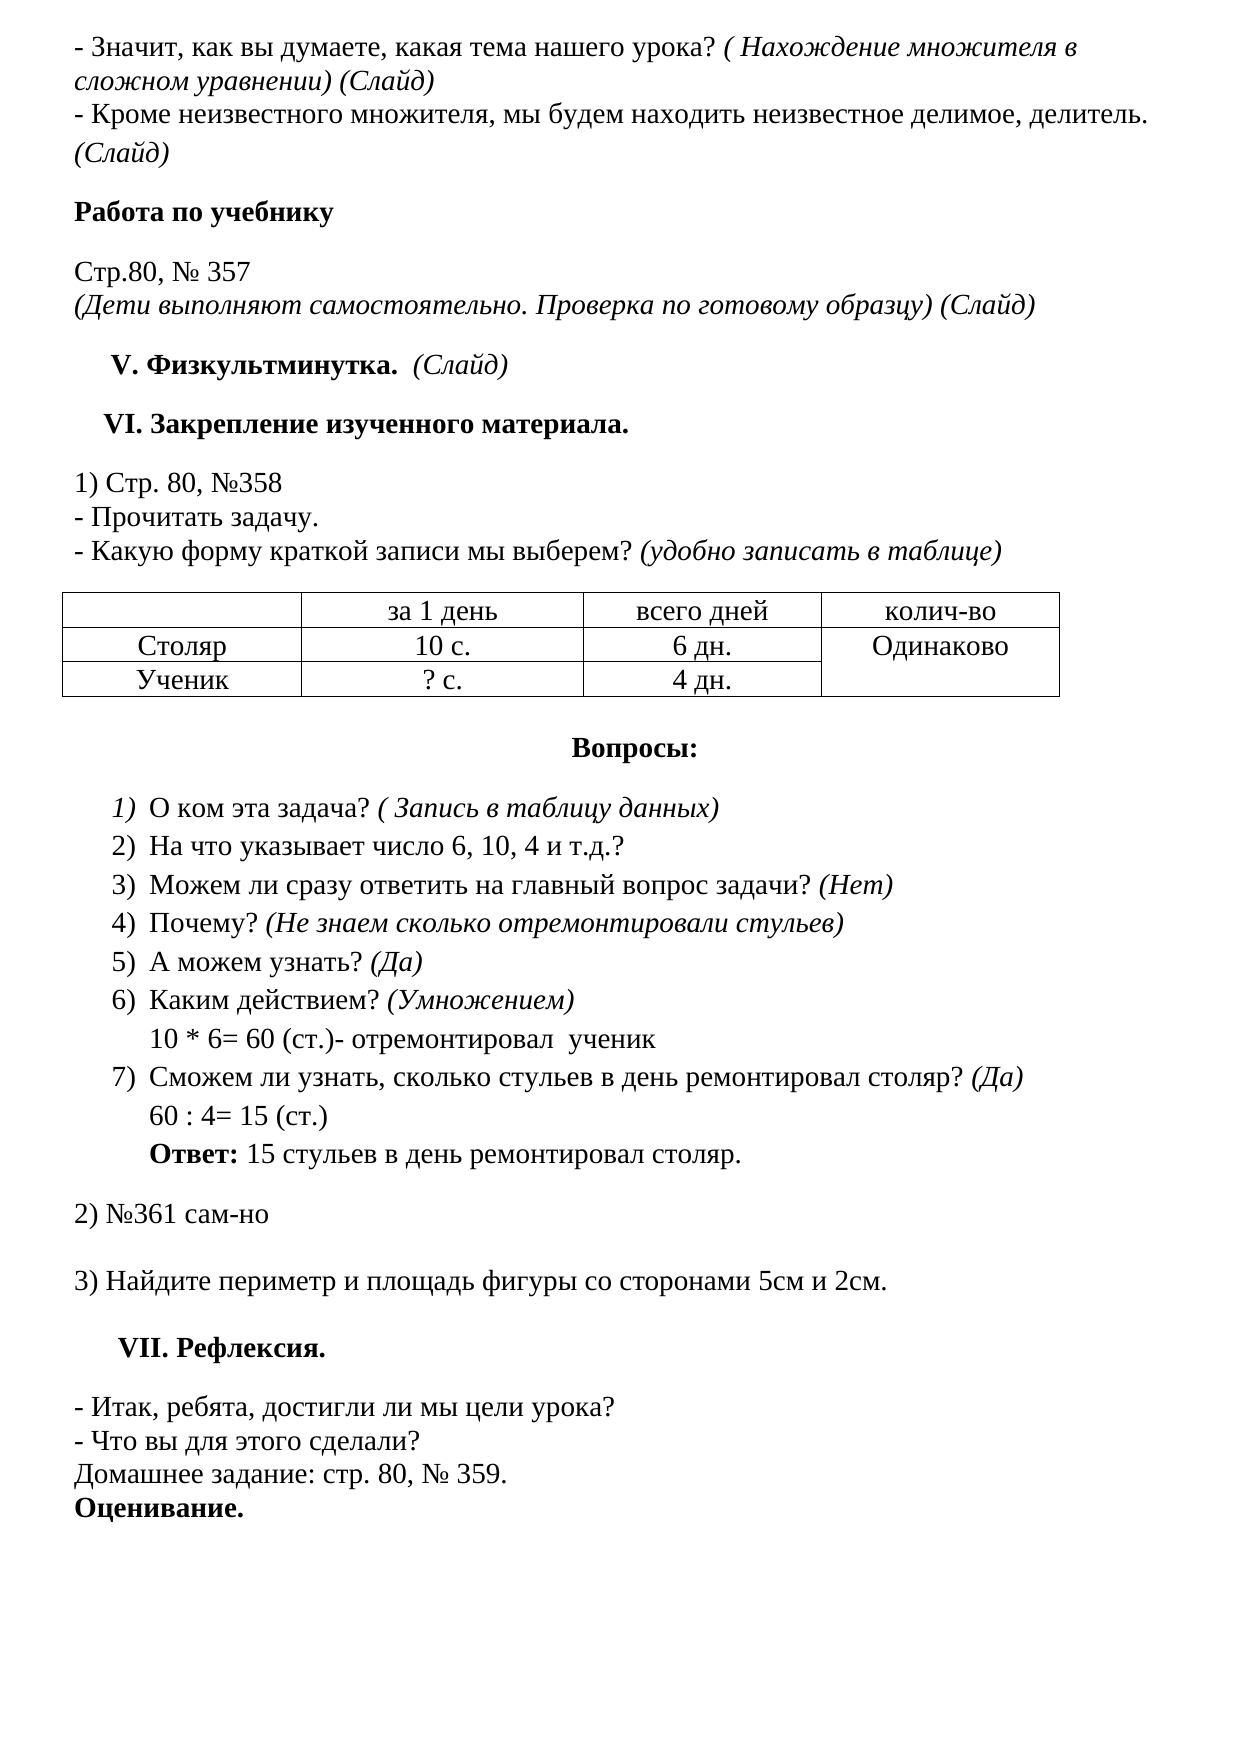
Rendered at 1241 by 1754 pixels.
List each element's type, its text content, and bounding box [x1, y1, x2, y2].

text - Кроме неизвестного множителя, мы будем находить неизвестное делимое, делитель. (Слайд) [74, 97, 1196, 169]
text Стр.80, № 357 [74, 254, 1196, 287]
list 10 * 6= 60 (ст.)- отремонтировал ученик [149, 1021, 1196, 1054]
text 3) Найдите периметр и площадь фигуры со сторонами 5см и 2см. [74, 1263, 1196, 1297]
text VI. Закрепление изученного материала. [74, 406, 1196, 440]
table_header колич-во [822, 593, 1059, 627]
list Сможем ли узнать, сколько стульев в день ремонтировал столяр? (Да) [111, 1059, 1196, 1093]
table_cell 6 дн. [584, 628, 821, 661]
text Работа по учебнику [74, 194, 1196, 228]
table_header всего дней [584, 593, 821, 627]
table_cell Одинаково [822, 628, 1059, 696]
text VII. Рефлексия. [74, 1330, 1196, 1364]
table_cell 10 с. [302, 628, 583, 661]
text - Значит, как вы думаете, какая тема нашего урока? ( Нахождение множителя в сложном уравнении) (Слайд) [74, 29, 1196, 97]
text - Итак, ребята, достигли ли мы цели урока? [74, 1389, 1196, 1423]
text Вопросы: [74, 730, 1196, 764]
list Каким действием? (Умножением) [111, 982, 1196, 1016]
list 60 : 4= 15 (ст.) [149, 1098, 1196, 1132]
table_header за 1 день [302, 593, 583, 627]
text - Прочитать задачу. [74, 499, 1196, 533]
table_header [63, 593, 301, 627]
text - Что вы для этого сделали? [74, 1423, 1196, 1457]
table_cell 4 дн. [584, 662, 821, 696]
list А можем узнать? (Да) [111, 944, 1196, 977]
text V. Физкультминутка. (Слайд) [74, 347, 1196, 380]
text 1) Стр. 80, №358 [74, 466, 1196, 499]
table_cell Ученик [63, 662, 301, 696]
list Почему? (Не знаем сколько отремонтировали стульев) [111, 905, 1196, 939]
table_cell ? с. [302, 662, 583, 696]
text (Дети выполняют самостоятельно. Проверка по готовому образцу) (Слайд) [74, 287, 1196, 321]
list Ответ: 15 стульев в день ремонтировал столяр. [149, 1137, 1196, 1170]
text Оценивание. [74, 1490, 1196, 1524]
text Домашнее задание: стр. 80, № 359. [74, 1457, 1196, 1490]
list Можем ли сразу ответить на главный вопрос задачи? (Нет) [111, 867, 1196, 900]
text 2) №361 сам-но [74, 1196, 1196, 1229]
table_cell Столяр [63, 628, 301, 661]
text - Какую форму краткой записи мы выберем? (удобно записать в таблице) [74, 533, 1196, 566]
list О ком эта задача? ( Запись в таблицу данных) [111, 790, 1196, 823]
list На что указывает число 6, 10, 4 и т.д.? [111, 828, 1196, 862]
